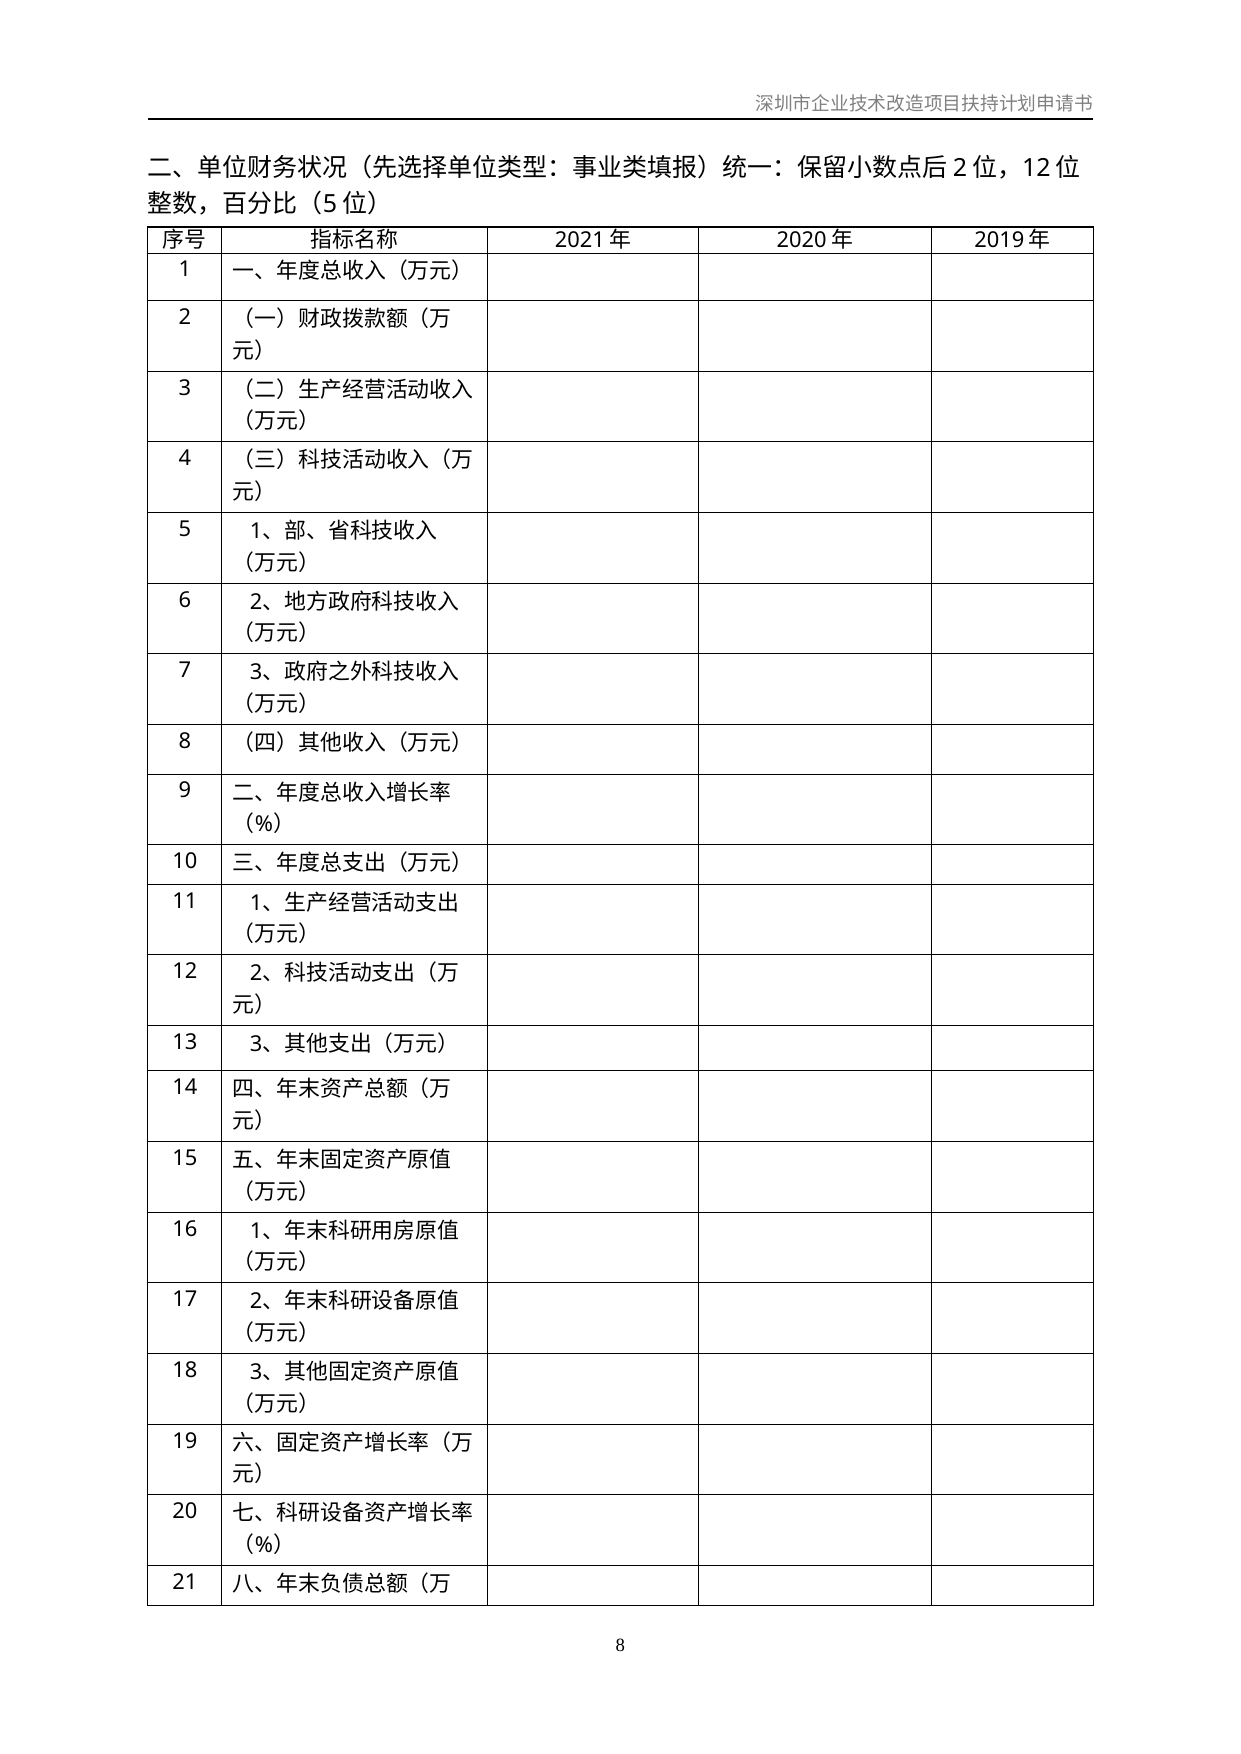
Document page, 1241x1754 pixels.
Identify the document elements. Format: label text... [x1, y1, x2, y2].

table_cell 二、年度总收入增长率（%） [222, 775, 487, 844]
table_cell 18 [148, 1354, 221, 1424]
text 二、单位财务状况（先选择单位类型：事业类填报）统一：保留小数点后2位，12位整数，百分比（5位） [148, 148, 1093, 220]
table_cell 3、其他固定资产原值（万元） [222, 1354, 487, 1424]
table_cell [932, 654, 1093, 724]
table_cell [699, 955, 931, 1025]
table_cell （三）科技活动收入（万元） [222, 442, 487, 512]
table_cell [488, 1495, 698, 1565]
table_cell 八、年末负债总额（万元） [222, 1566, 487, 1605]
table_cell [488, 1354, 698, 1424]
table_cell [932, 1213, 1093, 1282]
table_cell [932, 1283, 1093, 1353]
table_cell [699, 372, 931, 441]
table_header 指标名称 [222, 228, 487, 252]
table_cell [699, 775, 931, 844]
table_cell 2、年末科研设备原值（万元） [222, 1283, 487, 1353]
table_cell 3、政府之外科技收入（万元） [222, 654, 487, 724]
table_cell 19 [148, 1425, 221, 1494]
table_cell [699, 301, 931, 371]
table_cell 16 [148, 1213, 221, 1282]
table_cell [488, 301, 698, 371]
table_cell 1、年末科研用房原值（万元） [222, 1213, 487, 1282]
table_cell 15 [148, 1142, 221, 1212]
table_cell [488, 725, 698, 773]
table_cell 12 [148, 955, 221, 1025]
table_cell [488, 513, 698, 583]
table_cell [699, 1026, 931, 1070]
table_cell [488, 1566, 698, 1605]
table_cell [932, 584, 1093, 653]
table_cell [699, 885, 931, 954]
table_cell [932, 955, 1093, 1025]
table_cell [488, 254, 698, 300]
table_cell 一、年度总收入（万元） [222, 254, 487, 300]
table_cell [699, 845, 931, 884]
table_cell [932, 1142, 1093, 1212]
table_cell [932, 1026, 1093, 1070]
table_cell [932, 254, 1093, 300]
table_cell [699, 1142, 931, 1212]
table_cell [932, 513, 1093, 583]
table_cell [699, 254, 931, 300]
table_cell 7 [148, 654, 221, 724]
table_cell 3、其他支出（万元） [222, 1026, 487, 1070]
table_cell 11 [148, 885, 221, 954]
table_cell 8 [148, 725, 221, 773]
table_cell 6 [148, 584, 221, 653]
table_cell [488, 775, 698, 844]
table_header 序号 [148, 228, 221, 252]
table_cell [932, 372, 1093, 441]
table_cell [488, 584, 698, 653]
table_cell [699, 1566, 931, 1605]
table_cell [699, 1354, 931, 1424]
table_cell [488, 654, 698, 724]
table_cell （二）生产经营活动收入（万元） [222, 372, 487, 441]
table_header 2021年 [488, 228, 698, 252]
table_cell 20 [148, 1495, 221, 1565]
table_cell [488, 955, 698, 1025]
table_cell 三、年度总支出（万元） [222, 845, 487, 884]
table_cell 4 [148, 442, 221, 512]
table_cell [488, 1213, 698, 1282]
table_cell [932, 725, 1093, 773]
table_cell [488, 372, 698, 441]
table_cell [488, 1283, 698, 1353]
table_cell [932, 301, 1093, 371]
table_cell [932, 442, 1093, 512]
table_cell [932, 1071, 1093, 1141]
table_cell 2、地方政府科技收入（万元） [222, 584, 487, 653]
table_cell [699, 1071, 931, 1141]
table_header 2020年 [699, 228, 931, 252]
table_cell 17 [148, 1283, 221, 1353]
table_cell 9 [148, 775, 221, 844]
table_cell [699, 442, 931, 512]
table_cell 1、生产经营活动支出（万元） [222, 885, 487, 954]
table_cell [932, 1425, 1093, 1494]
table_cell [932, 885, 1093, 954]
table_cell 五、年末固定资产原值（万元） [222, 1142, 487, 1212]
table_cell [932, 1495, 1093, 1565]
table_cell [488, 1026, 698, 1070]
table_cell [699, 1213, 931, 1282]
table_cell 六、固定资产增长率（万元） [222, 1425, 487, 1494]
table_cell 14 [148, 1071, 221, 1141]
table_cell [488, 442, 698, 512]
table_cell [699, 654, 931, 724]
table_cell 四、年末资产总额（万元） [222, 1071, 487, 1141]
table_cell [699, 584, 931, 653]
table_cell [699, 1283, 931, 1353]
table_cell [932, 845, 1093, 884]
table_cell 21 [148, 1566, 221, 1605]
table_cell 1、部、省科技收入（万元） [222, 513, 487, 583]
table_cell [932, 1354, 1093, 1424]
table_cell 2、科技活动支出（万元） [222, 955, 487, 1025]
table_cell 2 [148, 301, 221, 371]
table_cell [699, 1425, 931, 1494]
table_cell [488, 1071, 698, 1141]
table_header 2019年 [932, 228, 1093, 252]
table_cell （一）财政拨款额（万元） [222, 301, 487, 371]
table_cell 1 [148, 254, 221, 300]
table_cell [488, 1425, 698, 1494]
table_cell 3 [148, 372, 221, 441]
table_cell [699, 513, 931, 583]
table_cell 10 [148, 845, 221, 884]
table_cell [488, 1142, 698, 1212]
table_cell [488, 845, 698, 884]
table_cell [932, 1566, 1093, 1605]
table_cell [699, 1495, 931, 1565]
table_cell [488, 885, 698, 954]
table_cell 13 [148, 1026, 221, 1070]
table_cell [932, 775, 1093, 844]
table_cell 七、科研设备资产增长率（%） [222, 1495, 487, 1565]
table_cell （四）其他收入（万元） [222, 725, 487, 773]
table_cell 5 [148, 513, 221, 583]
table_cell [699, 725, 931, 773]
